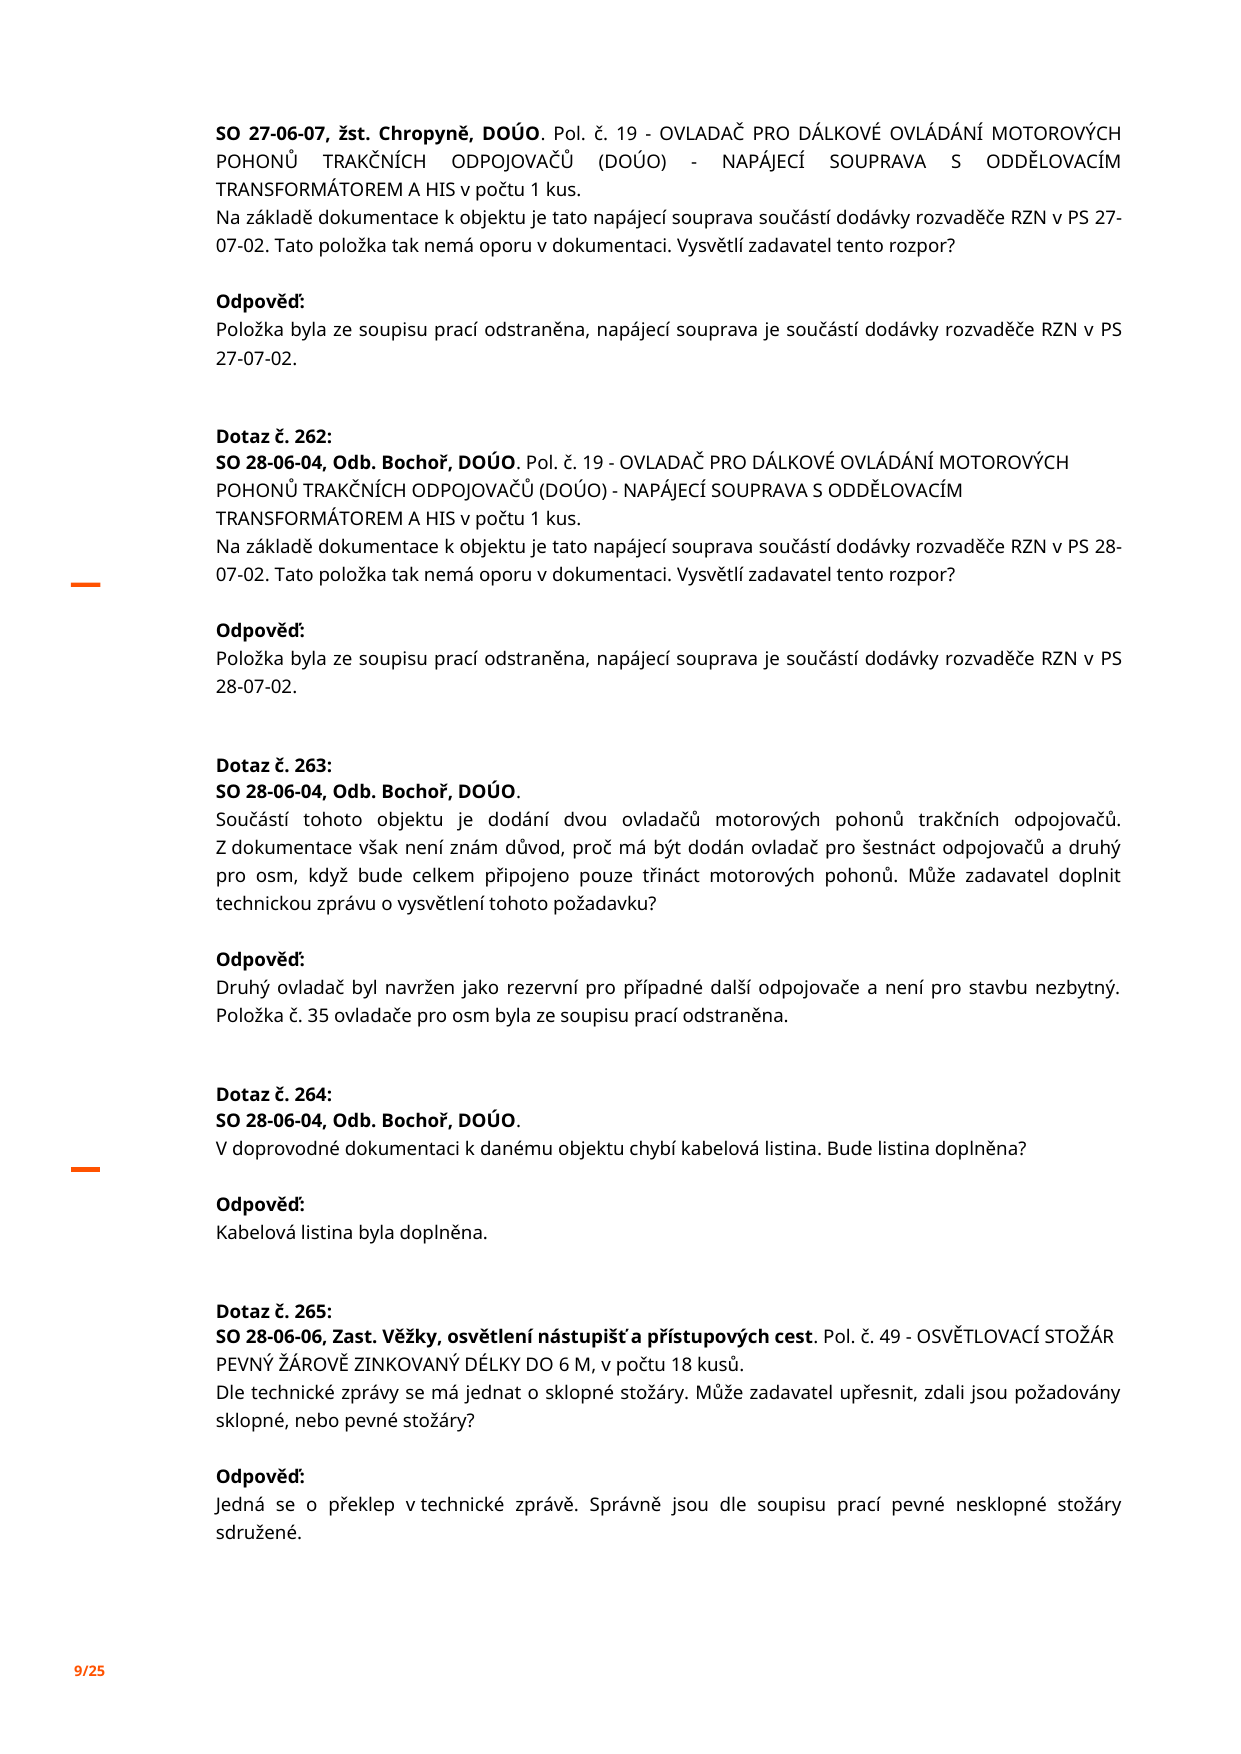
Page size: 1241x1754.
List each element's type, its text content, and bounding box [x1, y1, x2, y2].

text Dle technické zprávy se má jednat o sklopné stožáry. Může zadavatel upřesnit, zdali jsou požadovány sklopné, nebo pevné stožáry? [216, 1379, 1122, 1433]
text V doprovodné dokumentaci k danému objektu chybí kabelová listina. Bude listina doplněna? [216, 1135, 1122, 1160]
text Součástí tohoto objektu je dodání dvou ovladačů motorových pohonů trakčních odpojovačů. Z dokumentace však není znám důvod, proč má být dodán ovladač pro šestnáct odpojovačů a druhý pro osm, když bude celkem připojeno pouze třináct motorových pohonů. Může zadavatel doplnit technickou zprávu o vysvětlení tohoto požadavku? [216, 806, 1122, 916]
text Kabelová listina byla doplněna. [216, 1219, 1122, 1244]
text Dotaz č. 263: [216, 753, 1122, 778]
text SO 27-06-07, žst. Chropyně, DOÚO. Pol. č. 19 - OVLADAČ PRO DÁLKOVÉ OVLÁDÁNÍ MOTOROVÝCH POHONŮ TRAKČNÍCH ODPOJOVAČŮ (DOÚO) - NAPÁJECÍ SOUPRAVA S ODDĚLOVACÍM TRANSFORMÁTOREM A HIS v počtu 1 kus. [216, 121, 1122, 202]
text Jedná se o překlep v technické zprávě. Správně jsou dle soupisu prací pevné nesklopné stožáry sdružené. [216, 1492, 1122, 1545]
text Dotaz č. 264: [216, 1081, 1122, 1107]
text Na základě dokumentace k objektu je tato napájecí souprava součástí dodávky rozvaděče RZN v PS 27-07-02. Tato položka tak nemá oporu v dokumentaci. Vysvětlí zadavatel tento rozpor? [216, 205, 1122, 258]
text Odpověď: [216, 946, 1122, 972]
text Dotaz č. 262: [216, 424, 1122, 449]
text SO 28-06-04, Odb. Bochoř, DOÚO. Pol. č. 19 - OVLADAČ PRO DÁLKOVÉ OVLÁDÁNÍ MOTOROVÝCH POHONŮ TRAKČNÍCH ODPOJOVAČŮ (DOÚO) - NAPÁJECÍ SOUPRAVA S ODDĚLOVACÍM TRANSFORMÁTOREM A HIS v počtu 1 kus. [216, 449, 1122, 531]
text Položka byla ze soupisu prací odstraněna, napájecí souprava je součástí dodávky rozvaděče RZN v PS 27-07-02. [216, 317, 1122, 370]
text Odpověď: [216, 1191, 1122, 1216]
text Druhý ovladač byl navržen jako rezervní pro případné další odpojovače a není pro stavbu nezbytný. Položka č. 35 ovladače pro osm byla ze soupisu prací odstraněna. [216, 974, 1122, 1028]
text Položka byla ze soupisu prací odstraněna, napájecí souprava je součástí dodávky rozvaděče RZN v PS 28-07-02. [216, 646, 1122, 699]
text Odpověď: [216, 1464, 1122, 1489]
text Na základě dokumentace k objektu je tato napájecí souprava součástí dodávky rozvaděče RZN v PS 28-07-02. Tato položka tak nemá oporu v dokumentaci. Vysvětlí zadavatel tento rozpor? [216, 533, 1122, 587]
text SO 28-06-04, Odb. Bochoř, DOÚO. [216, 778, 1122, 804]
text Dotaz č. 265: [216, 1298, 1122, 1323]
text SO 28-06-04, Odb. Bochoř, DOÚO. [216, 1107, 1122, 1132]
text Odpověď: [216, 617, 1122, 643]
text Odpověď: [216, 289, 1122, 314]
